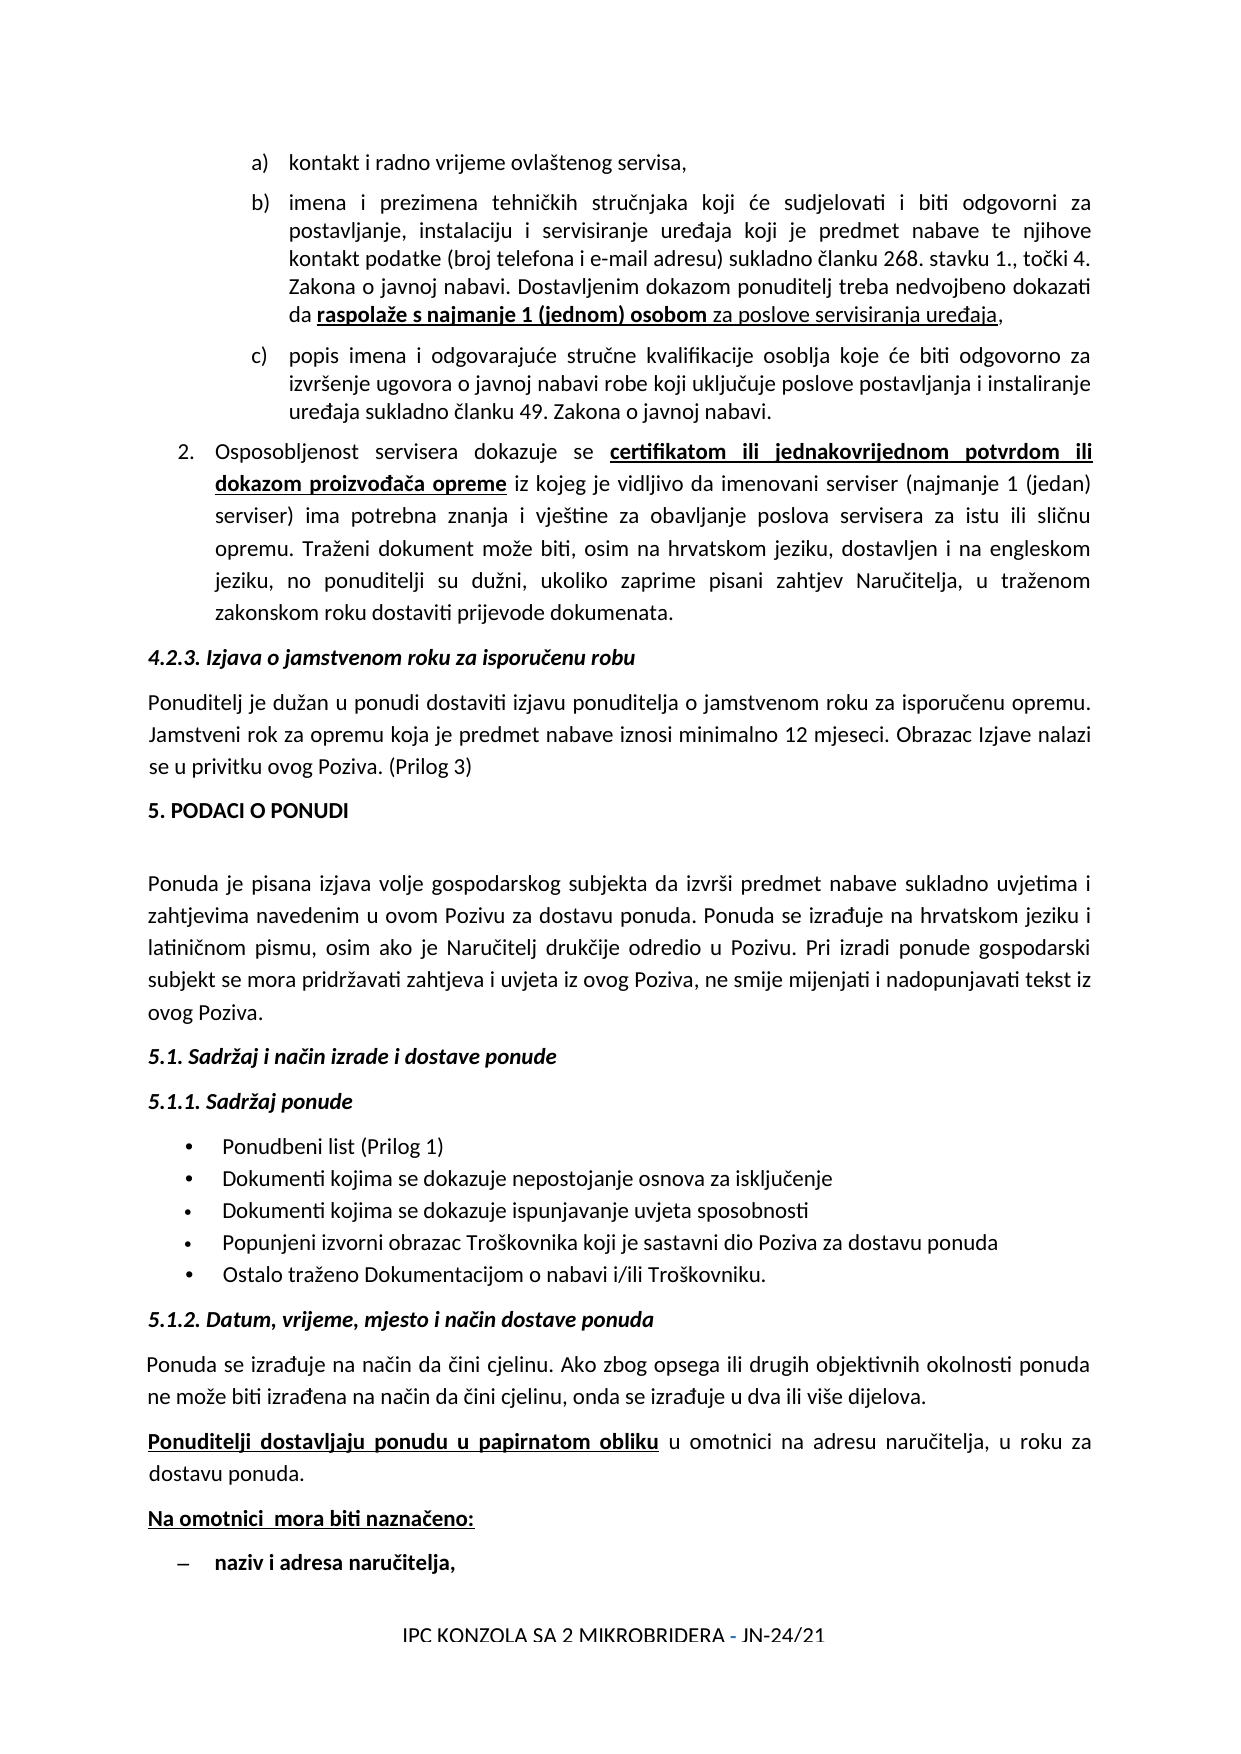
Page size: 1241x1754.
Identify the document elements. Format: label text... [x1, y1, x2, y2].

list Popunjeni izvorni obrazac Troškovnika koji je sastavni dio Poziva za dostavu ponuda [185, 1228, 1093, 1256]
text Ponuditelj je dužan u ponudi dostaviti izjavu ponuditelja o jamstvenom roku za isporučenu opremu. Jamstveni rok za opremu koja je predmet nabave iznosi minimalno 12 mjeseci. Obrazac Izjave nalazi se u privitku ovog Poziva. (Prilog 3) [148, 688, 1093, 780]
list popis imena i odgovarajuće stručne kvalifikacije osoblja koje će biti odgovorno za izvršenje ugovora o javnoj nabavi robe koji uključuje poslove postavljanja i instaliranje uređaja sukladno članku 49. Zakona o javnoj nabavi. [251, 341, 1093, 425]
list kontakt i radno vrijeme ovlaštenog servisa, [251, 148, 1093, 176]
subtitle 5.1.1. Sadržaj ponude [148, 1087, 1093, 1115]
subtitle 5.1.2. Datum, vrijeme, mjesto i način dostave ponuda [148, 1305, 1093, 1333]
subtitle 5.1. Sadržaj i način izrade i dostave ponude [148, 1042, 1093, 1070]
list naziv i adresa naručitelja, [177, 1548, 1093, 1576]
text Na omotnici mora biti naznačeno: [148, 1504, 1093, 1532]
list Ostalo traženo Dokumentacijom o nabavi i/ili Troškovniku. [185, 1261, 1093, 1288]
list Osposobljenost servisera dokazuje se certifikatom ili jednakovrijednom potvrdom ili dokazom proizvođača opreme iz kojeg je vidljivo da imenovani serviser (najmanje 1 (jedan) serviser) ima potrebna znanja i vještine za obavljanje poslova servisera za istu ili sličnu opremu. Traženi dokument može biti, osim na hrvatskom jeziku, dostavljen i na engleskom jeziku, no ponuditelji su dužni, ukoliko zaprime pisani zahtjev Naručitelja, u traženom zakonskom roku dostaviti prijevode dokumenata. [177, 437, 1093, 626]
text Ponuditelji dostavljaju ponudu u papirnatom obliku u omotnici na adresu naručitelja, u roku za dostavu ponuda. [148, 1427, 1093, 1487]
list imena i prezimena tehničkih stručnjaka koji će sudjelovati i biti odgovorni za postavljanje, instalaciju i servisiranje uređaja koji je predmet nabave te njihove kontakt podatke (broj telefona i e-mail adresu) sukladno članku 268. stavku 1., točki 4. Zakona o javnoj nabavi. Dostavljenim dokazom ponuditelj treba nedvojbeno dokazati da raspolaže s najmanje 1 (jednom) osobom za poslove servisiranja uređaja, [251, 188, 1093, 328]
subtitle 5. PODACI O PONUDI [148, 797, 1092, 825]
subtitle 4.2.3. Izjava o jamstvenom roku za isporučenu robu [148, 643, 1093, 671]
text Ponuda je pisana izjava volje gospodarskog subjekta da izvrši predmet nabave sukladno uvjetima i zahtjevima navedenim u ovom Pozivu za dostavu ponuda. Ponuda se izrađuje na hrvatskom jeziku i latiničnom pismu, osim ako je Naručitelj drukčije odredio u Pozivu. Pri izradi ponude gospodarski subjekt se mora pridržavati zahtjeva i uvjeta iz ovog Poziva, ne smije mijenjati i nadopunjavati tekst iz ovog Poziva. [148, 869, 1093, 1026]
text Ponuda se izrađuje na način da čini cjelinu. Ako zbog opsega ili drugih objektivnih okolnosti ponuda ne može biti izrađena na način da čini cjelinu, onda se izrađuje u dva ili više dijelova. [146, 1350, 1093, 1410]
list Dokumenti kojima se dokazuje nepostojanje osnova za isključenje [185, 1164, 1093, 1192]
list Dokumenti kojima se dokazuje ispunjavanje uvjeta sposobnosti [185, 1196, 1093, 1224]
list Ponudbeni list (Prilog 1) [185, 1132, 1093, 1160]
